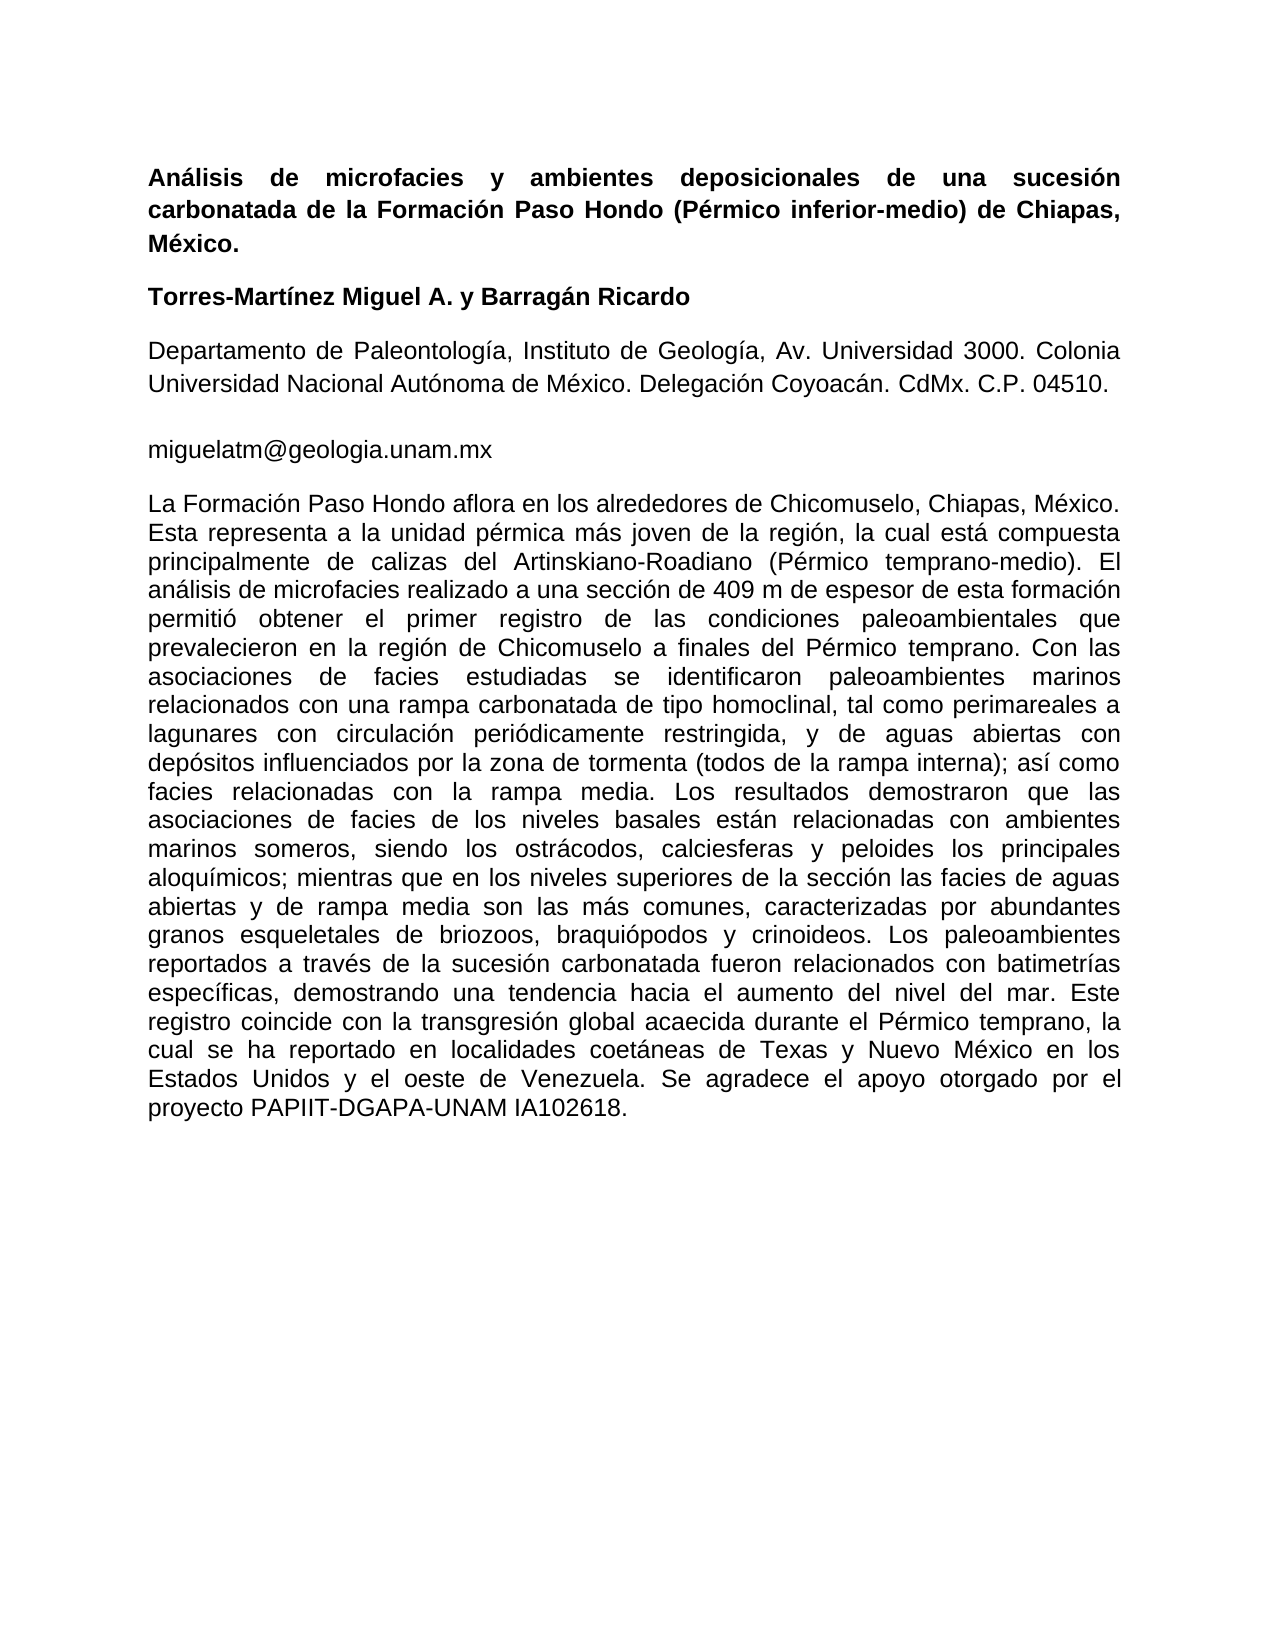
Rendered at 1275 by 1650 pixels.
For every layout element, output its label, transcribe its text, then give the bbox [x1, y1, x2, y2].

text Departamento de Paleontología, Instituto de Geología, Av. Universidad 3000. Colonia Universidad Nacional Autónoma de México. Delegación Coyoacán. CdMx. C.P. 04510. [148, 336, 1122, 398]
text miguelatm@geologia.unam.mx [148, 435, 1122, 464]
text La Formación Paso Hondo aflora en los alrededores de Chicomuselo, Chiapas, México. Esta representa a la unidad pérmica más joven de la región, la cual está compuesta principalmente de calizas del Artinskiano-Roadiano (Pérmico temprano-medio). El análisis de microfacies realizado a una sección de 409 m de espesor de esta formación permitió obtener el primer registro de las condiciones paleoambientales que prevalecieron en la región de Chicomuselo a finales del Pérmico temprano. Con las asociaciones de facies estudiadas se identificaron paleoambientes marinos relacionados con una rampa carbonatada de tipo homoclinal, tal como perimareales a lagunares con circulación periódicamente restringida, y de aguas abiertas con depósitos influenciados por la zona de tormenta (todos de la rampa interna); así como facies relacionadas con la rampa media. Los resultados demostraron que las asociaciones de facies de los niveles basales están relacionadas con ambientes marinos someros, siendo los ostrácodos, calciesferas y peloides los principales aloquímicos; mientras que en los niveles superiores de la sección las facies de aguas abiertas y de rampa media son las más comunes, caracterizadas por abundantes granos esqueletales de briozoos, braquiópodos y crinoideos. Los paleoambientes reportados a través de la sucesión carbonatada fueron relacionados con batimetrías específicas, demostrando una tendencia hacia el aumento del nivel del mar. Este registro coincide con la transgresión global acaecida durante el Pérmico temprano, la cual se ha reportado en localidades coetáneas de Texas y Nuevo México en los Estados Unidos y el oeste de Venezuela. Se agradece el apoyo otorgado por el proyecto PAPIIT-DGAPA-UNAM IA102618. [148, 489, 1122, 1122]
text Torres-Martínez Miguel A. y Barragán Ricardo [148, 282, 1122, 311]
text Análisis de microfacies y ambientes deposicionales de una sucesión carbonatada de la Formación Paso Hondo (Pérmico inferior-medio) de Chiapas, México. [148, 162, 1122, 257]
